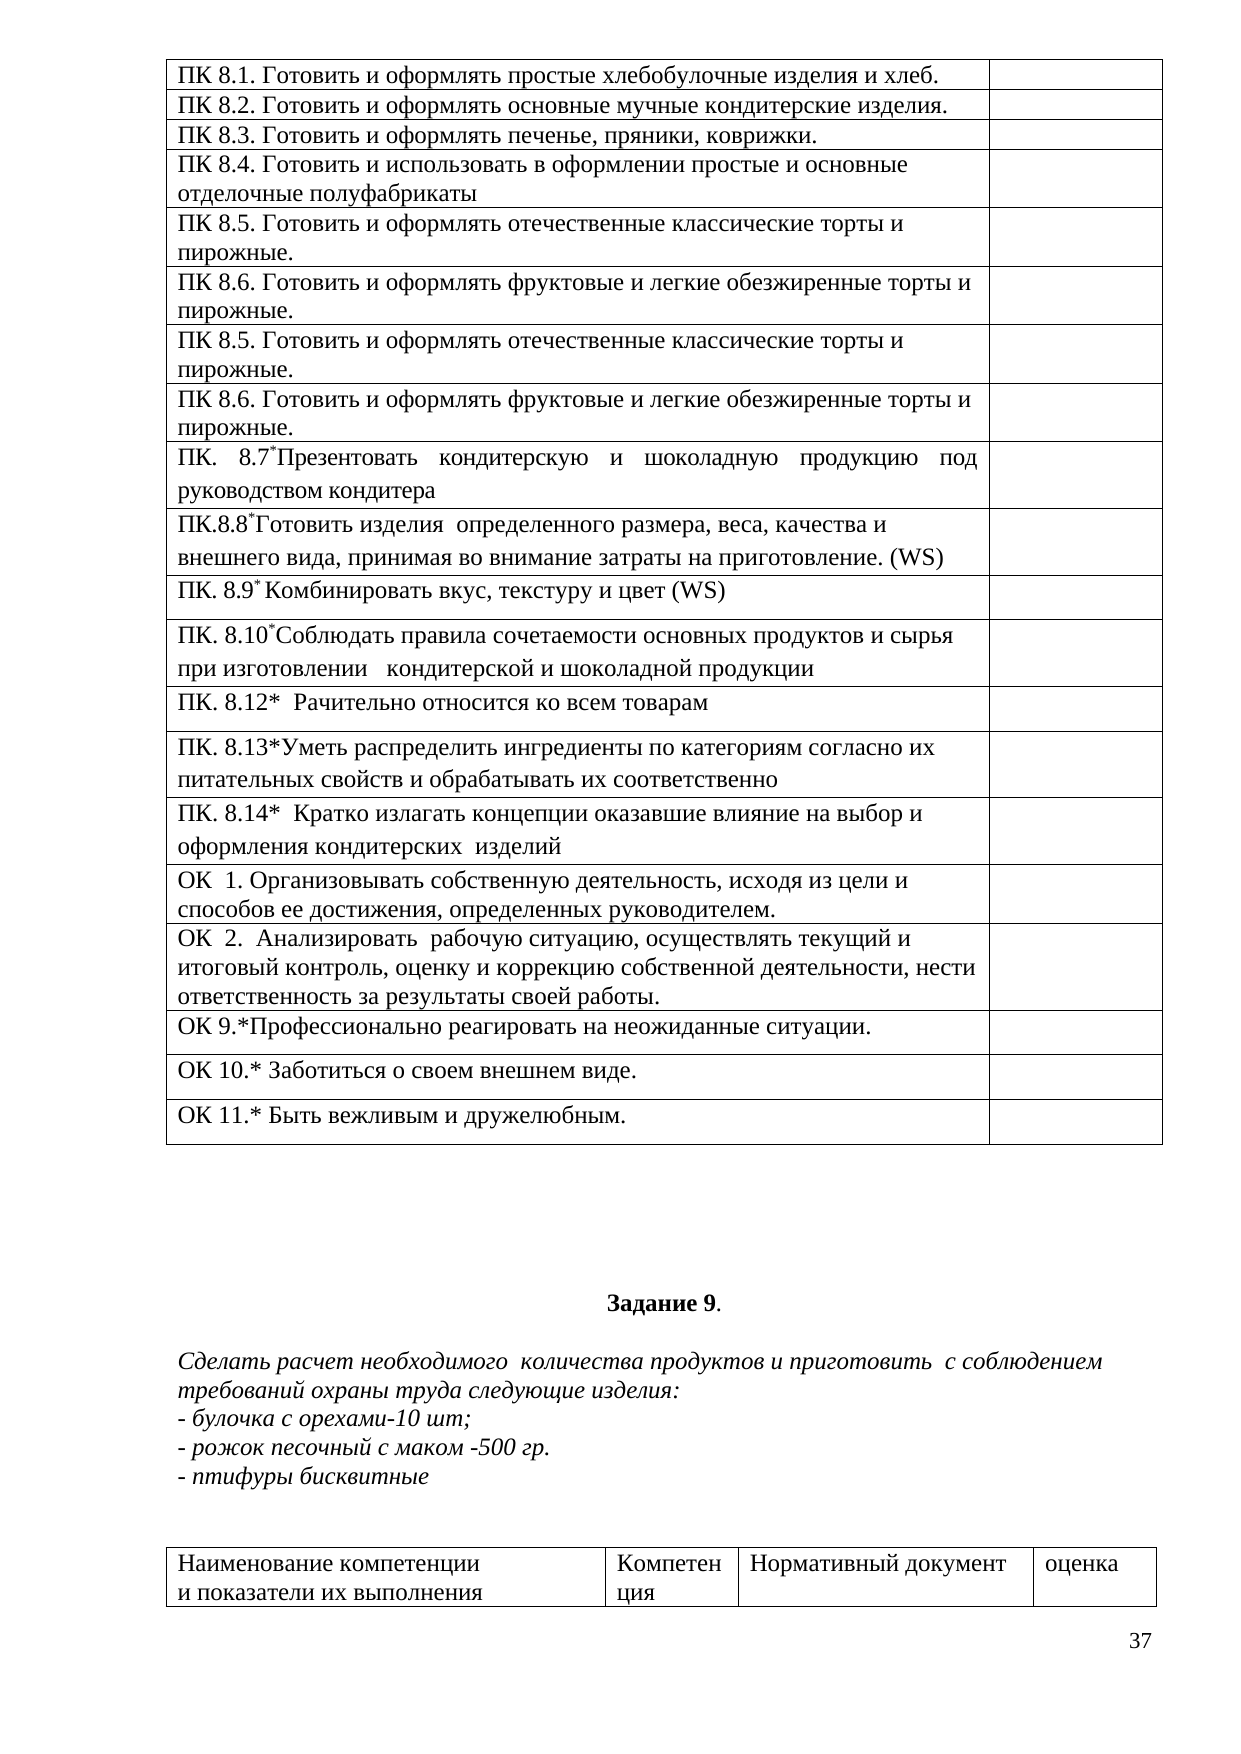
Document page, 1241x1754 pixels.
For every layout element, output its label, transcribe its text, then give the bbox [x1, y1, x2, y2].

table_cell ПК. 8.14* Кратко излагать концепции оказавшие влияние на выбор и оформления кондитерских изделий [167, 798, 989, 864]
table_cell [990, 924, 1162, 1010]
table_cell [990, 798, 1162, 864]
table_cell [990, 90, 1162, 119]
table_cell ПК. 8.7*Презентовать кондитерскую и шоколадную продукцию под руководством кондитера [167, 442, 989, 508]
table_cell [990, 150, 1162, 207]
table_cell [990, 325, 1162, 383]
table_cell ПК 8.1. Готовить и оформлять простые хлебобулочные изделия и хлеб. [167, 60, 989, 89]
table_cell [990, 576, 1162, 619]
table_cell ПК 8.5. Готовить и оформлять отечественные классические торты и пирожные. [167, 325, 989, 383]
table_cell ОК 11.* Быть вежливым и дружелюбным. [167, 1100, 989, 1144]
table_cell [990, 120, 1162, 148]
table_cell ПК 8.4. Готовить и использовать в оформлении простые и основные отделочные полуфабрикаты [167, 150, 989, 207]
table_cell [990, 1055, 1162, 1099]
table_cell ПК 8.6. Готовить и оформлять фруктовые и легкие обезжиренные торты и пирожные. [167, 267, 989, 324]
table_cell [990, 732, 1162, 797]
table_header Нормативный документ [739, 1548, 1033, 1606]
text - птифуры бисквитные [177, 1461, 1152, 1490]
table_cell [990, 509, 1162, 574]
table_header оценка [1034, 1548, 1156, 1606]
table_cell ПК. 8.10*Соблюдать правила сочетаемости основных продуктов и сырья при изготовлении кондитерской и шоколадной продукции [167, 620, 989, 686]
table_cell ОК 9.*Профессионально реагировать на неожиданные ситуации. [167, 1011, 989, 1054]
table_cell ПК 8.2. Готовить и оформлять основные мучные кондитерские изделия. [167, 90, 989, 119]
table_cell ПК. 8.9* Комбинировать вкус, текстуру и цвет (WS) [167, 576, 989, 619]
text Задание 9. [177, 1288, 1152, 1317]
table_cell ПК. 8.12* Рачительно относится ко всем товарам [167, 687, 989, 731]
text - рожок песочный с маком -500 гр. [177, 1432, 1152, 1461]
table_cell [990, 208, 1162, 266]
table_cell [990, 687, 1162, 731]
table_cell [990, 865, 1162, 922]
table_header Наименование компетенции и показатели их выполнения [167, 1548, 605, 1606]
table_cell ПК.8.8*Готовить изделия определенного размера, веса, качества и внешнего вида, принимая во внимание затраты на приготовление. (WS) [167, 509, 989, 574]
table_cell [990, 1011, 1162, 1054]
table_cell [990, 60, 1162, 89]
table_cell [990, 1100, 1162, 1144]
table_cell ПК 8.5. Готовить и оформлять отечественные классические торты и пирожные. [167, 208, 989, 266]
table_header Компетенция [606, 1548, 738, 1606]
text Сделать расчет необходимого количества продуктов и приготовить с соблюдением требований охраны труда следующие изделия: [177, 1346, 1152, 1403]
table_cell ОК 2. Анализировать рабочую ситуацию, осуществлять текущий и итоговый контроль, оценку и коррекцию собственной деятельности, нести ответственность за результаты своей работы. [167, 924, 989, 1010]
table_cell ПК 8.6. Готовить и оформлять фруктовые и легкие обезжиренные торты и пирожные. [167, 384, 989, 441]
table_cell [990, 267, 1162, 324]
table_cell [990, 620, 1162, 686]
table_cell ОК 1. Организовывать собственную деятельность, исходя из цели и способов ее достижения, определенных руководителем. [167, 865, 989, 922]
table_cell [990, 384, 1162, 441]
text - булочка с орехами-10 шт; [177, 1403, 1152, 1432]
table_cell ПК 8.3. Готовить и оформлять печенье, пряники, коврижки. [167, 120, 989, 148]
table_cell [990, 442, 1162, 508]
table_cell ОК 10.* Заботиться о своем внешнем виде. [167, 1055, 989, 1099]
table_cell ПК. 8.13*Уметь распределить ингредиенты по категориям согласно их питательных свойств и обрабатывать их соответственно [167, 732, 989, 797]
